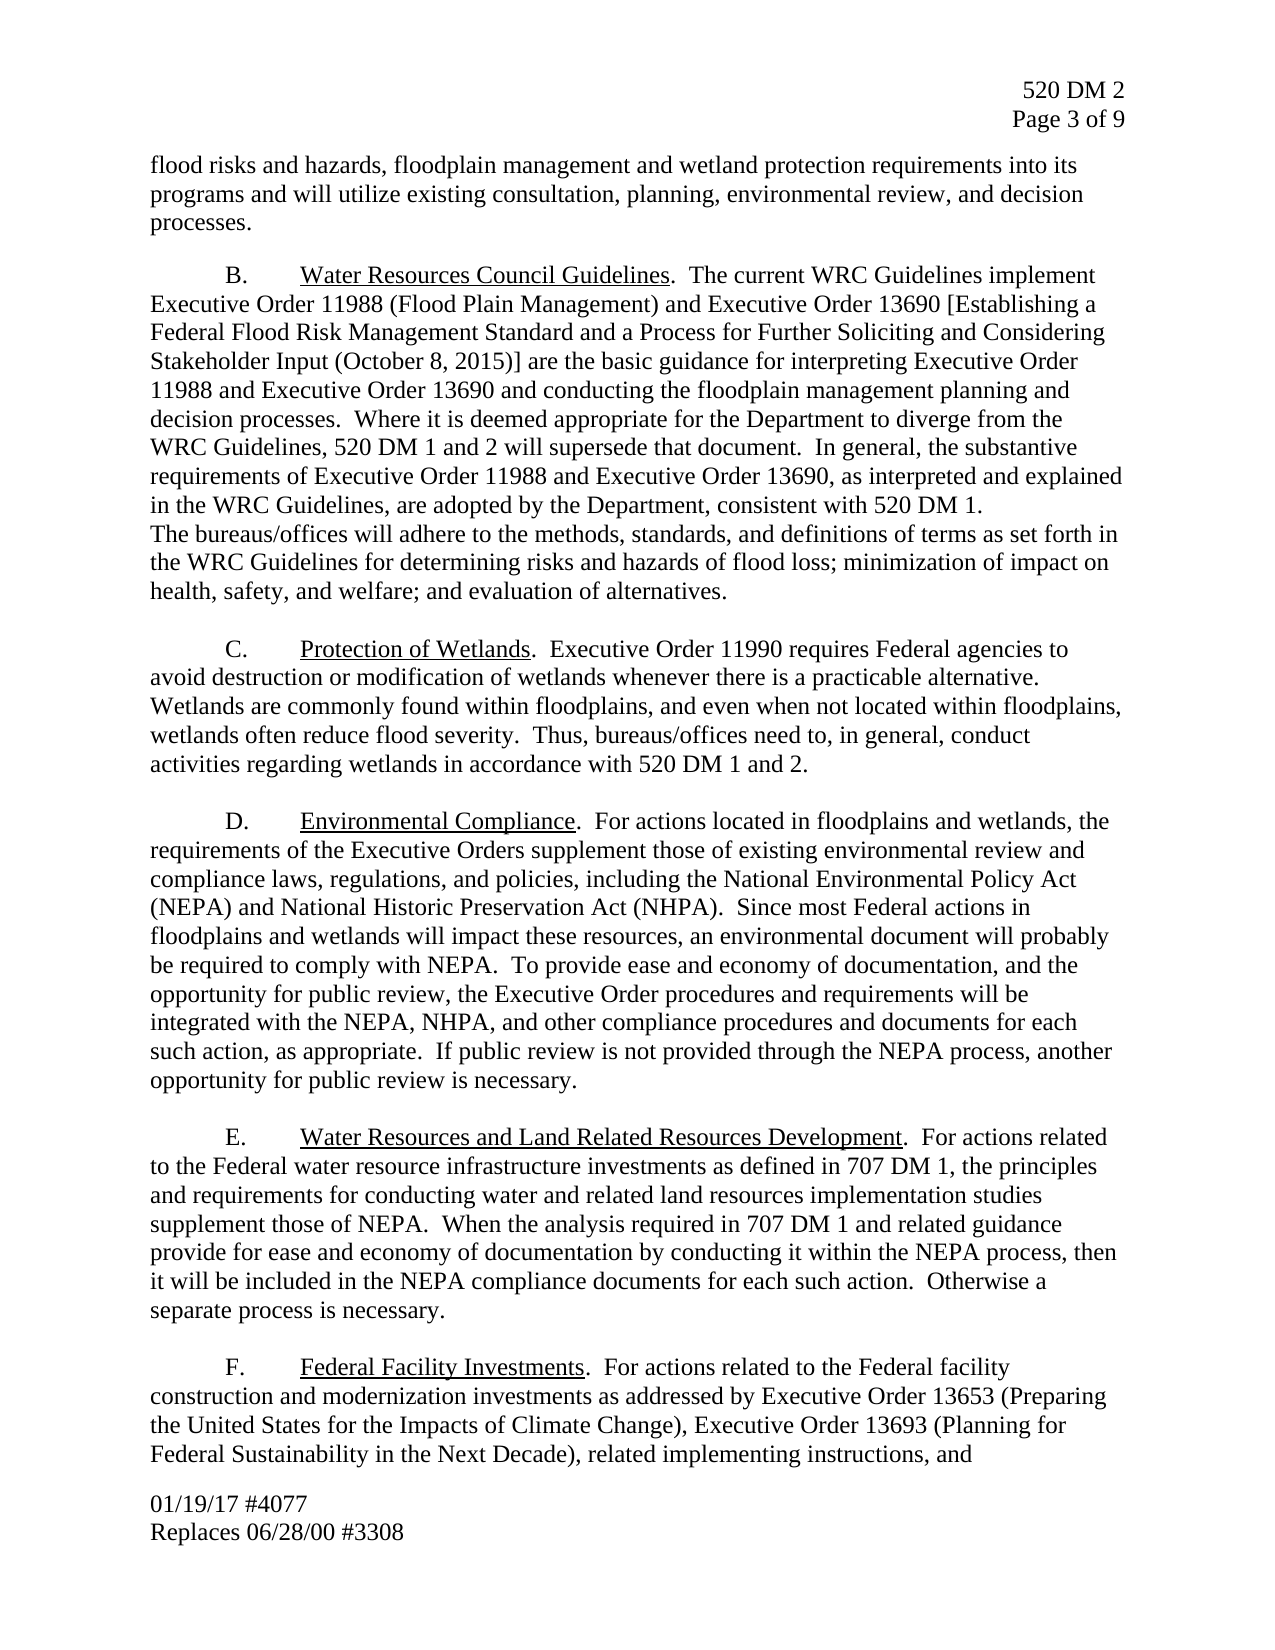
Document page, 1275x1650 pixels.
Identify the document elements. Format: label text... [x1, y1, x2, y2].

text C. Protection of Wetlands. Executive Order 11990 requires Federal agencies to avoid destruction or modification of wetlands whenever there is a practicable alternative. Wetlands are commonly found within floodplains, and even when not located within floodplains, wetlands often reduce flood severity. Thus, bureaus/offices need to, in general, conduct activities regarding wetlands in accordance with 520 DM 1 and 2. [150, 634, 1125, 777]
text F. Federal Facility Investments. For actions related to the Federal facility construction and modernization investments as addressed by Executive Order 13653 (Preparing the United States for the Impacts of Climate Change), Executive Order 13693 (Planning for Federal Sustainability in the Next Decade), related implementing instructions, and [150, 1352, 1125, 1467]
text B. Water Resources Council Guidelines. The current WRC Guidelines implement Executive Order 11988 (Flood Plain Management) and Executive Order 13690 [Establishing a Federal Flood Risk Management Standard and a Process for Further Soliciting and Considering Stakeholder Input (October 8, 2015)] are the basic guidance for interpreting Executive Order 11988 and Executive Order 13690 and conducting the floodplain management planning and decision processes. Where it is deemed appropriate for the Department to diverge from the WRC Guidelines, 520 DM 1 and 2 will supersede that document. In general, the substantive requirements of Executive Order 11988 and Executive Order 13690, as interpreted and explained in the WRC Guidelines, are adopted by the Department, consistent with 520 DM 1. [150, 260, 1125, 519]
text The bureaus/offices will adhere to the methods, standards, and definitions of terms as set forth in the WRC Guidelines for determining risks and hazards of flood loss; minimization of impact on health, safety, and welfare; and evaluation of alternatives. [150, 519, 1125, 605]
text E. Water Resources and Land Related Resources Development. For actions related to the Federal water resource infrastructure investments as defined in 707 DM 1, the principles and requirements for conducting water and related land resources implementation studies supplement those of NEPA. When the analysis required in 707 DM 1 and related guidance provide for ease and economy of documentation by conducting it within the NEPA process, then it will be included in the NEPA compliance documents for each such action. Otherwise a separate process is necessary. [150, 1122, 1125, 1324]
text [150, 150, 1125, 236]
text D. Environmental Compliance. For actions located in floodplains and wetlands, the requirements of the Executive Orders supplement those of existing environmental review and compliance laws, regulations, and policies, including the National Environmental Policy Act (NEPA) and National Historic Preservation Act (NHPA). Since most Federal actions in floodplains and wetlands will impact these resources, an environmental document will probably be required to comply with NEPA. To provide ease and economy of documentation, and the opportunity for public review, the Executive Order procedures and requirements will be integrated with the NEPA, NHPA, and other compliance procedures and documents for each such action, as appropriate. If public review is not provided through the NEPA process, another opportunity for public review is necessary. [150, 806, 1125, 1094]
